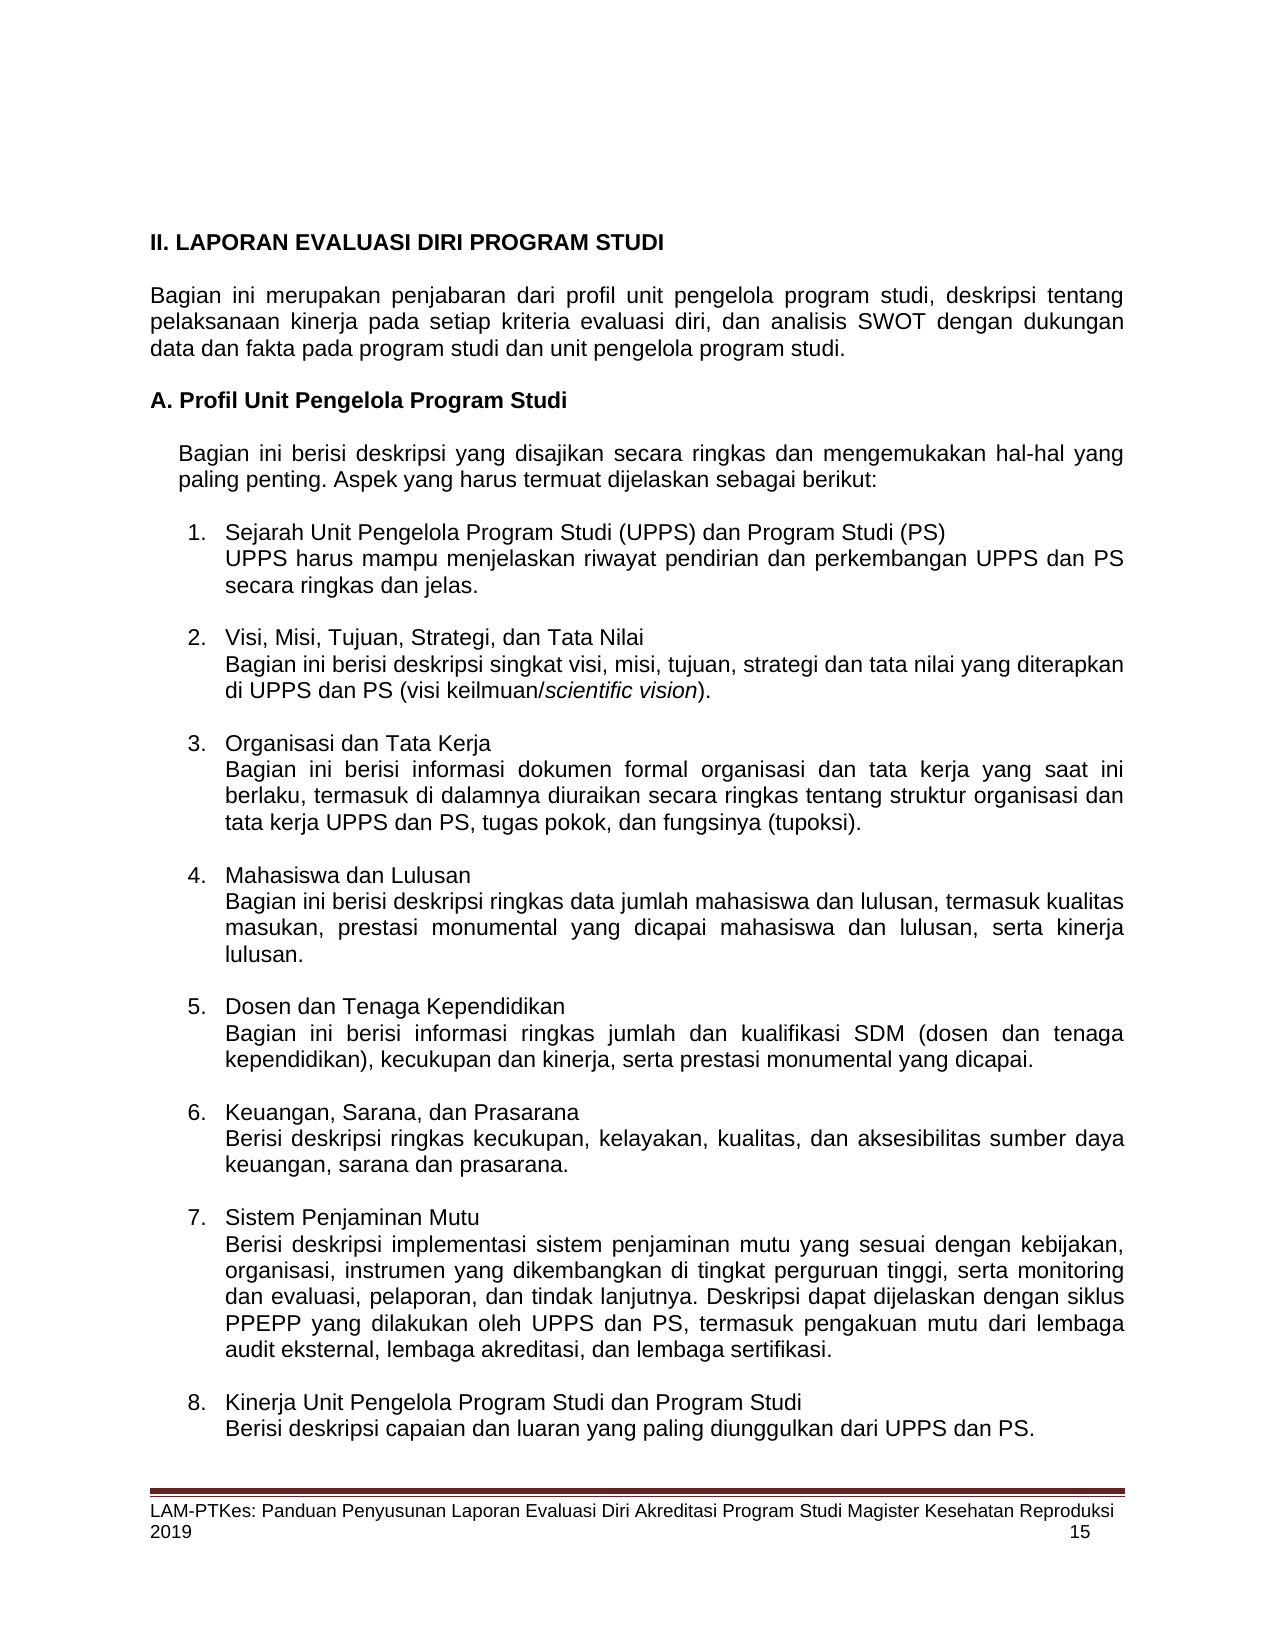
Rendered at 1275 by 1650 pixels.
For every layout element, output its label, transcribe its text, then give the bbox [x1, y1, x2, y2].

list Mahasiswa dan Lulusan [187, 862, 1125, 888]
list Sistem Penjaminan Mutu [187, 1204, 1125, 1231]
subtitle A. Profil Unit Pengelola Program Studi [150, 387, 1125, 413]
text Berisi deskripsi implementasi sistem penjaminan mutu yang sesuai dengan kebijakan, organisasi, instrumen yang dikembangkan di tingkat perguruan tinggi, serta monitoring dan evaluasi, pelaporan, dan tindak lanjutnya. Deskripsi dapat dijelaskan dengan siklus PPEPP yang dilakukan oleh UPPS dan PS, termasuk pengakuan mutu dari lembaga audit eksternal, lembaga akreditasi, dan lembaga sertifikasi. [225, 1231, 1125, 1362]
list Visi, Misi, Tujuan, Strategi, dan Tata Nilai [187, 624, 1125, 651]
subtitle II. LAPORAN EVALUASI DIRI PROGRAM STUDI [150, 229, 1125, 255]
text Bagian ini berisi deskripsi ringkas data jumlah mahasiswa dan lulusan, termasuk kualitas masukan, prestasi monumental yang dicapai mahasiswa dan lulusan, serta kinerja lulusan. [225, 888, 1125, 967]
text Bagian ini berisi deskripsi yang disajikan secara ringkas dan mengemukakan hal-hal yang paling penting. Aspek yang harus termuat dijelaskan sebagai berikut: [178, 440, 1125, 493]
list Dosen dan Tenaga Kependidikan [187, 993, 1125, 1020]
text Berisi deskripsi ringkas kecukupan, kelayakan, kualitas, dan aksesibilitas sumber daya keuangan, sarana dan prasarana. [225, 1125, 1125, 1178]
text Bagian ini berisi deskripsi singkat visi, misi, tujuan, strategi dan tata nilai yang diterapkan di UPPS dan PS (visi keilmuan/scientific vision). [225, 651, 1125, 703]
text Bagian ini merupakan penjabaran dari profil unit pengelola program studi, deskripsi tentang pelaksanaan kinerja pada setiap kriteria evaluasi diri, dan analisis SWOT dengan dukungan data dan fakta pada program studi dan unit pengelola program studi. [150, 282, 1125, 361]
list Keuangan, Sarana, dan Prasarana [187, 1099, 1125, 1125]
text Bagian ini berisi informasi dokumen formal organisasi dan tata kerja yang saat ini berlaku, termasuk di dalamnya diuraikan secara ringkas tentang struktur organisasi dan tata kerja UPPS dan PS, tugas pokok, dan fungsinya (tupoksi). [225, 756, 1125, 835]
text Berisi deskripsi capaian dan luaran yang paling diunggulkan dari UPPS dan PS. [225, 1415, 1125, 1441]
text Bagian ini berisi informasi ringkas jumlah dan kualifikasi SDM (dosen dan tenaga kependidikan), kecukupan dan kinerja, serta prestasi monumental yang dicapai. [225, 1020, 1125, 1072]
list Kinerja Unit Pengelola Program Studi dan Program Studi [187, 1389, 1125, 1415]
list Organisasi dan Tata Kerja [187, 730, 1125, 756]
text UPPS harus mampu menjelaskan riwayat pendirian dan perkembangan UPPS dan PS secara ringkas dan jelas. [225, 545, 1125, 598]
list Sejarah Unit Pengelola Program Studi (UPPS) dan Program Studi (PS) [187, 519, 1125, 545]
